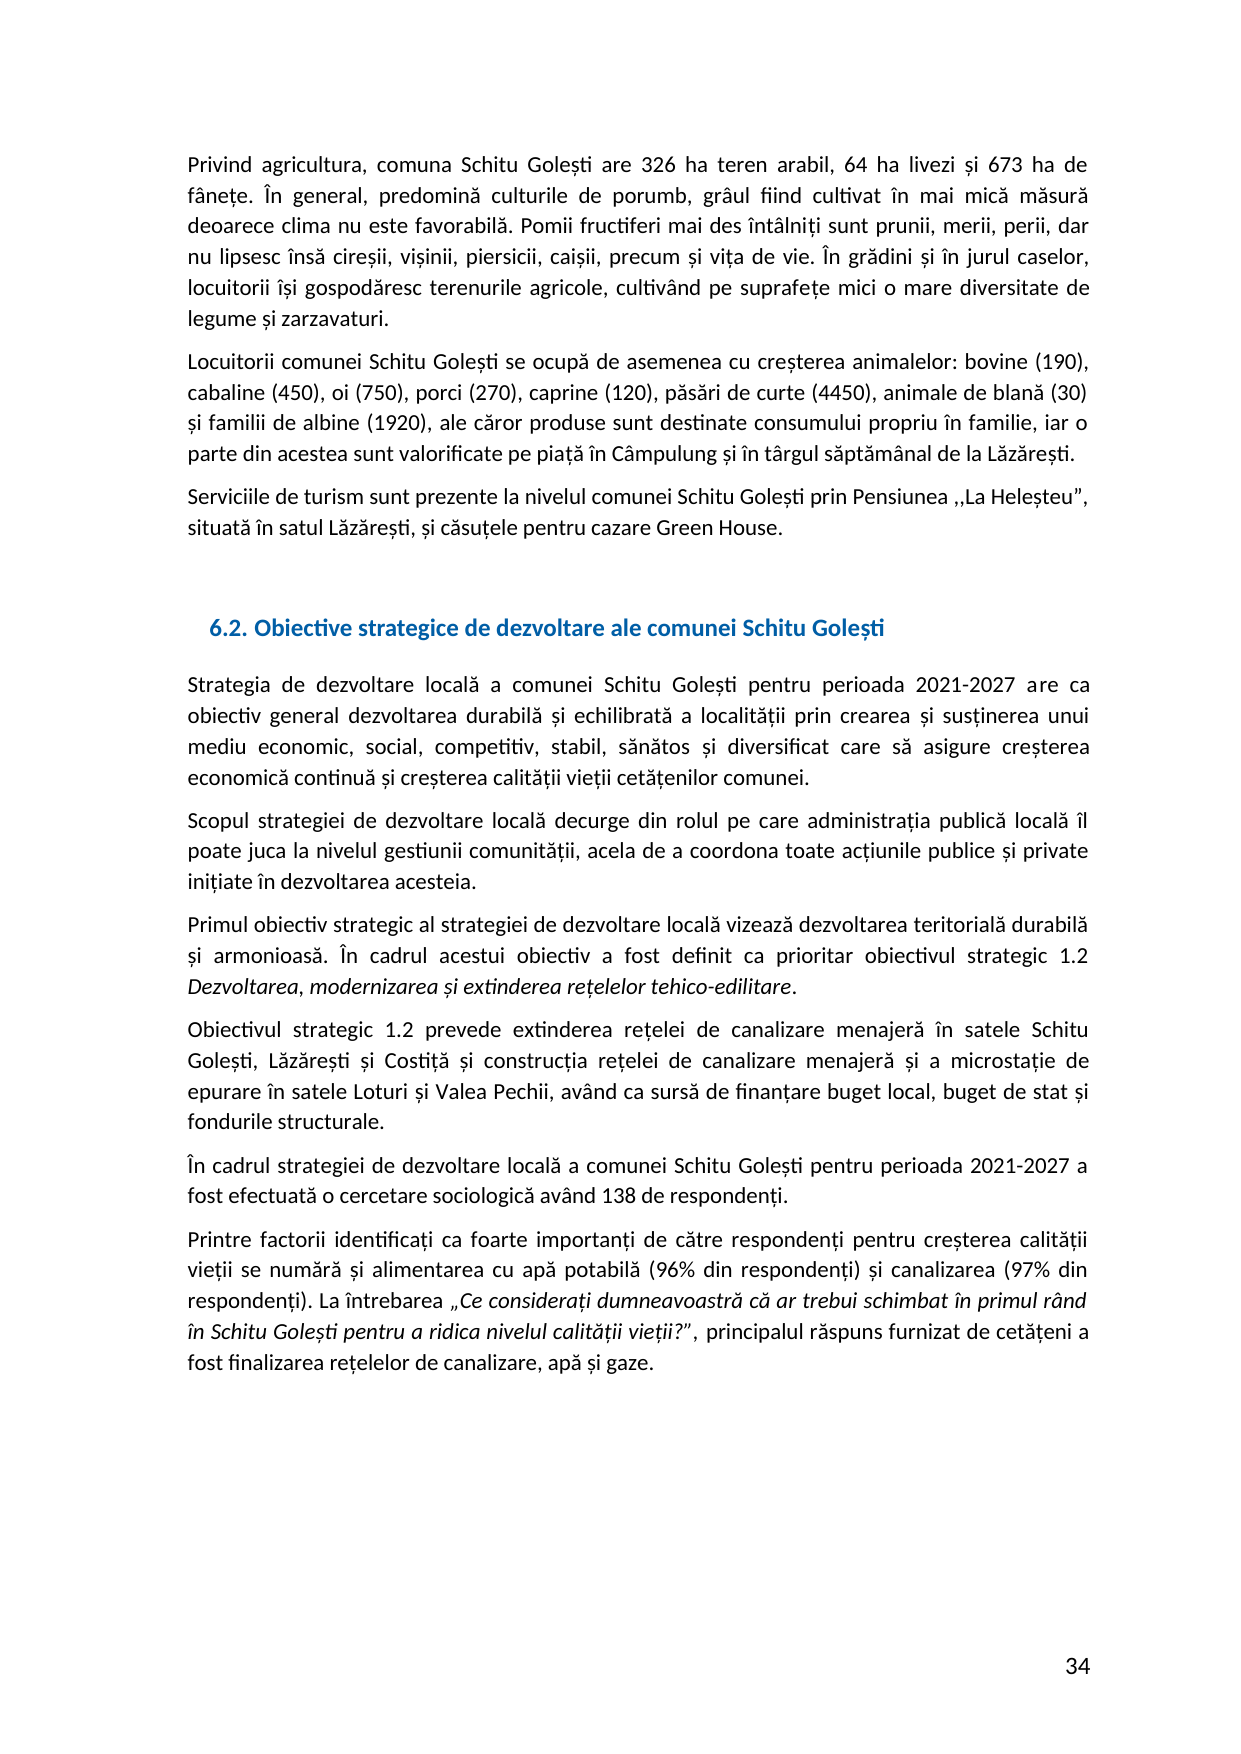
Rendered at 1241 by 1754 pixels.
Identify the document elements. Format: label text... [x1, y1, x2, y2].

text Strategia de dezvoltare locală a comunei Schitu Golești pentru perioada 2021-2027 are ca obiectiv general dezvoltarea durabilă şi echilibrată a localității prin crearea şi susţinerea unui mediu economic, social, competitiv, stabil, sănătos şi diversificat care să asigure creşterea economică continuă şi creşterea calităţii vieţii cetăţenilor comunei. [187, 671, 1090, 791]
text Obiective strategice de dezvoltare ale comunei Schitu Golești [209, 612, 1090, 642]
text Scopul strategiei de dezvoltare locală decurge din rolul pe care administrația publică locală îl poate juca la nivelul gestiunii comunității, acela de a coordona toate acțiunile publice și private inițiate în dezvoltarea acesteia. [187, 806, 1090, 895]
text Obiectivul strategic 1.2 prevede extinderea reţelei de canalizare menajeră în satele Schitu Goleşti, Lăzărești şi Costiţă și construcția reţelei de canalizare menajeră şi a microstaţie de epurare în satele Loturi şi Valea Pechii, având ca sursă de finanțare buget local, buget de stat și fondurile structurale. [187, 1015, 1090, 1136]
text În cadrul strategiei de dezvoltare locală a comunei Schitu Golești pentru perioada 2021-2027 a fost efectuată o cercetare sociologică având 138 de respondenți. [187, 1151, 1090, 1209]
text Printre factorii identificați ca foarte importanți de către respondenți pentru creșterea calității vieții se numără și alimentarea cu apă potabilă (96% din respondenți) și canalizarea (97% din respondenți). La întrebarea „Ce consideraţi dumneavoastră că ar trebui schimbat în primul rând în Schitu Golești pentru a ridica nivelul calităţii vieţii?”, principalul răspuns furnizat de cetățeni a fost finalizarea rețelelor de canalizare, apă și gaze. [187, 1225, 1090, 1376]
text Primul obiectiv strategic al strategiei de dezvoltare locală vizează dezvoltarea teritorială durabilă și armonioasă. În cadrul acestui obiectiv a fost definit ca prioritar obiectivul strategic 1.2 Dezvoltarea, modernizarea și extinderea rețelelor tehico-edilitare. [187, 911, 1090, 1000]
text Privind agricultura, comuna Schitu Golești are 326 ha teren arabil, 64 ha livezi și 673 ha de fânețe. În general, predomină culturile de porumb, grâul fiind cultivat în mai mică măsură deoarece clima nu este favorabilă. Pomii fructiferi mai des întâlniţi sunt prunii, merii, perii, dar nu lipsesc însă cireşii, vişinii, piersicii, caişii, precum şi viţa de vie. În grădini şi în jurul caselor, locuitorii îşi gospodăresc terenurile agricole, cultivând pe suprafeţe mici o mare diversitate de legume şi zarzavaturi. [187, 150, 1090, 332]
text Locuitorii comunei Schitu Goleşti se ocupă de asemenea cu creşterea animalelor: bovine (190), cabaline (450), oi (750), porci (270), caprine (120), păsări de curte (4450), animale de blană (30) și familii de albine (1920), ale căror produse sunt destinate consumului propriu în familie, iar o parte din acestea sunt valorificate pe piaţă în Câmpulung şi în târgul săptămânal de la Lăzăreşti. [187, 347, 1090, 467]
text Serviciile de turism sunt prezente la nivelul comunei Schitu Golești prin Pensiunea ,,La Heleșteu”, situată în satul Lăzărești, și căsuțele pentru cazare Green House. [187, 482, 1090, 541]
